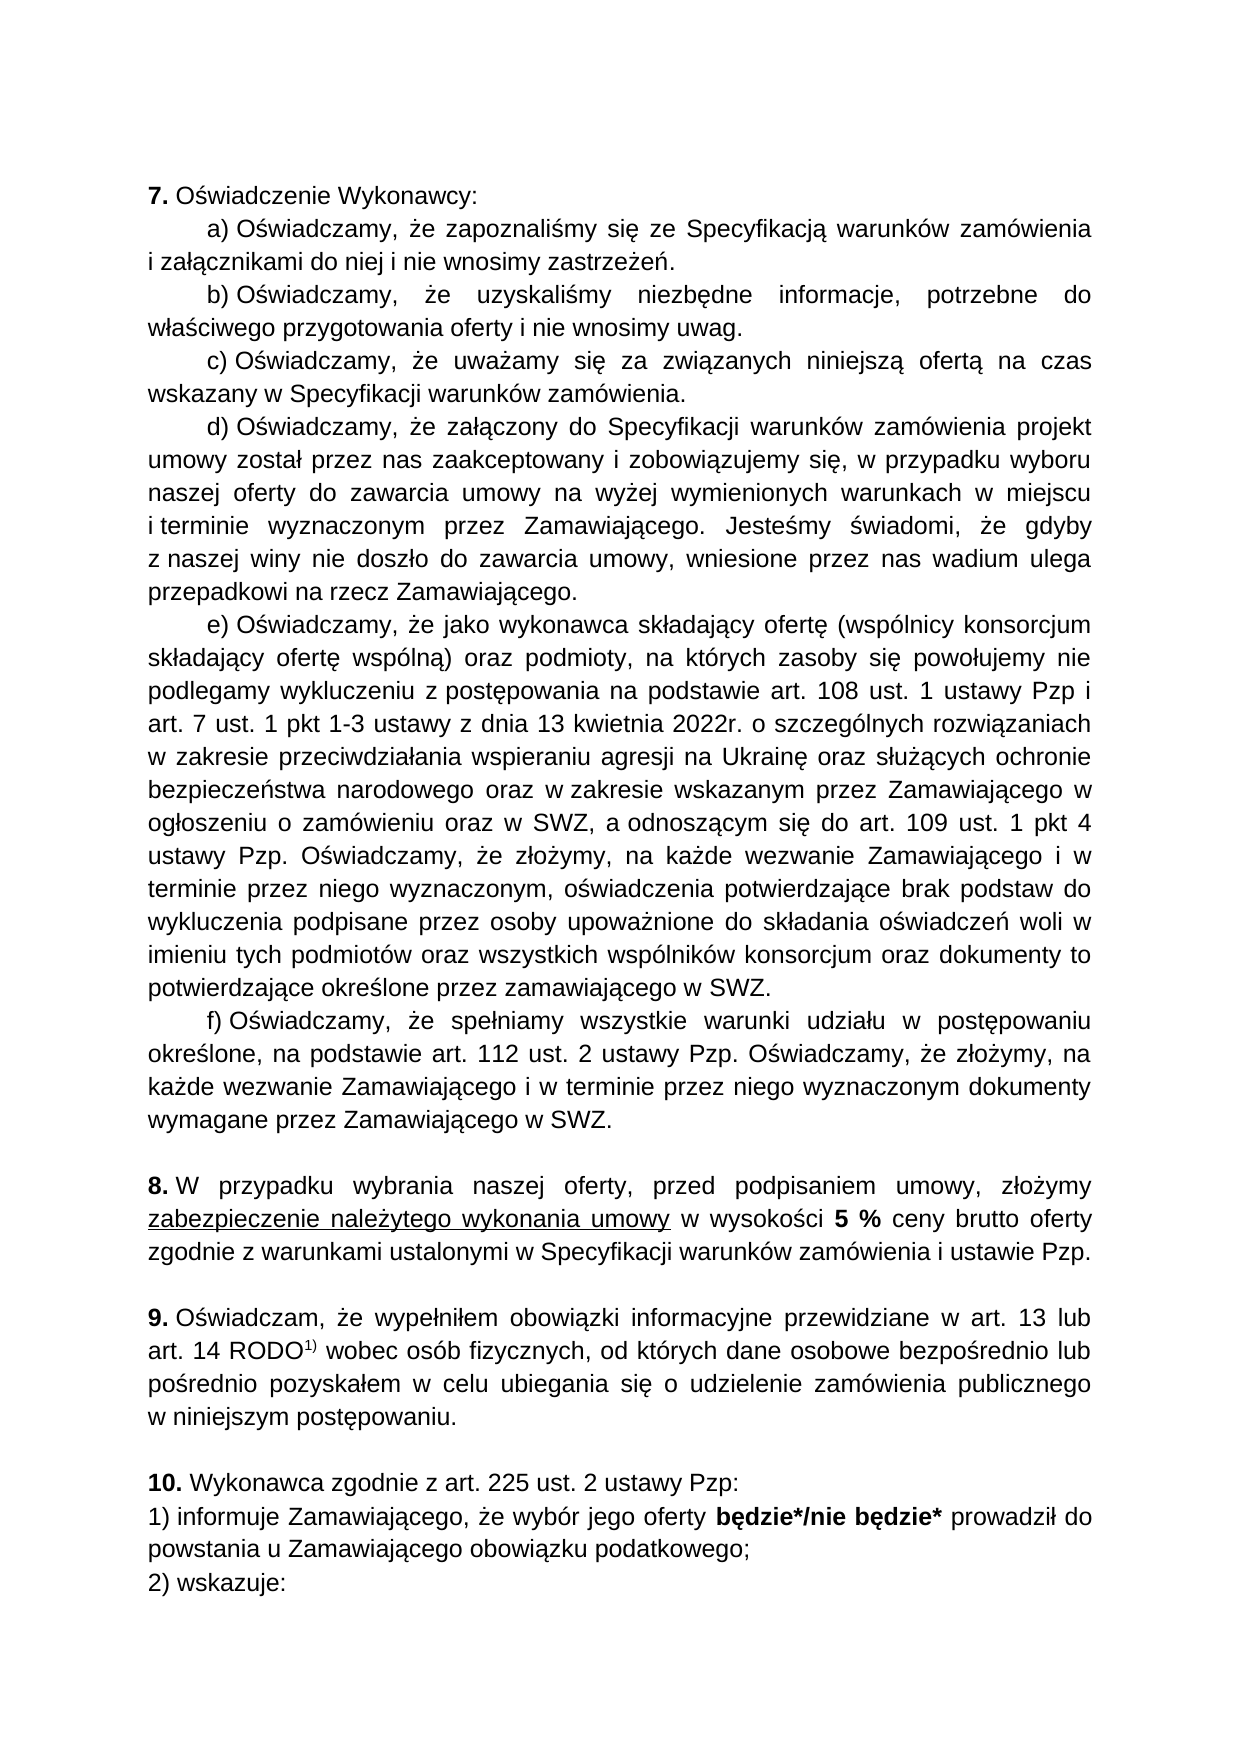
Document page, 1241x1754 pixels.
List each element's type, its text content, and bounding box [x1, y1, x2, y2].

text b) Oświadczamy, że uzyskaliśmy niezbędne informacje, potrzebne do właściwego przygotowania oferty i nie wnosimy uwag. [148, 280, 1093, 341]
text 7. Oświadczenie Wykonawcy: [148, 181, 1093, 209]
text e) Oświadczamy, że jako wykonawca składający ofertę (wspólnicy konsorcjum składający ofertę wspólną) oraz podmioty, na których zasoby się powołujemy nie podlegamy wykluczeniu z postępowania na podstawie art. 108 ust. 1 ustawy Pzp i art. 7 ust. 1 pkt 1-3 ustawy z dnia 13 kwietnia 2022r. o szczególnych rozwiązaniach w zakresie przeciwdziałania wspieraniu agresji na Ukrainę oraz służących ochronie bezpieczeństwa narodowego oraz w zakresie wskazanym przez Zamawiającego w ogłoszeniu o zamówieniu oraz w SWZ, a odnoszącym się do art. 109 ust. 1 pkt 4 ustawy Pzp. Oświadczamy, że złożymy, na każde wezwanie Zamawiającego i w terminie przez niego wyznaczonym, oświadczenia potwierdzające brak podstaw do wykluczenia podpisane przez osoby upoważnione do składania oświadczeń woli w imieniu tych podmiotów oraz wszystkich wspólników konsorcjum oraz dokumenty to potwierdzające określone przez zamawiającego w SWZ. [148, 610, 1093, 1002]
text f) Oświadczamy, że spełniamy wszystkie warunki udziału w postępowaniu określone, na podstawie art. 112 ust. 2 ustawy Pzp. Oświadczamy, że złożymy, na każde wezwanie Zamawiającego i w terminie przez niego wyznaczonym dokumenty wymagane przez Zamawiającego w SWZ. [148, 1006, 1093, 1134]
text 9. Oświadczam, że wypełniłem obowiązki informacyjne przewidziane w art. 13 lub art. 14 RODO1) wobec osób fizycznych, od których dane osobowe bezpośrednio lub pośrednio pozyskałem w celu ubiegania się o udzielenie zamówienia publicznego w niniejszym postępowaniu. [148, 1303, 1093, 1431]
text d) Oświadczamy, że załączony do Specyfikacji warunków zamówienia projekt umowy został przez nas zaakceptowany i zobowiązujemy się, w przypadku wyboru naszej oferty do zawarcia umowy na wyżej wymienionych warunkach w miejscu i terminie wyznaczonym przez Zamawiającego. Jesteśmy świadomi, że gdyby z naszej winy nie doszło do zawarcia umowy, wniesione przez nas wadium ulega przepadkowi na rzecz Zamawiającego. [148, 412, 1093, 606]
text c) Oświadczamy, że uważamy się za związanych niniejszą ofertą na czas wskazany w Specyfikacji warunków zamówienia. [148, 346, 1093, 407]
text 1) informuje Zamawiającego, że wybór jego oferty będzie*/nie będzie* prowadził do powstania u Zamawiającego obowiązku podatkowego; [148, 1501, 1093, 1563]
text 10. Wykonawca zgodnie z art. 225 ust. 2 ustawy Pzp: [148, 1468, 1093, 1497]
text 2) wskazuje: [148, 1567, 1093, 1596]
text 8. W przypadku wybrania naszej oferty, przed podpisaniem umowy, złożymy zabezpieczenie należytego wykonania umowy w wysokości 5 % ceny brutto oferty zgodnie z warunkami ustalonymi w Specyfikacji warunków zamówienia i ustawie Pzp. [148, 1171, 1093, 1266]
text a) Oświadczamy, że zapoznaliśmy się ze Specyfikacją warunków zamówienia i załącznikami do niej i nie wnosimy zastrzeżeń. [148, 214, 1093, 275]
